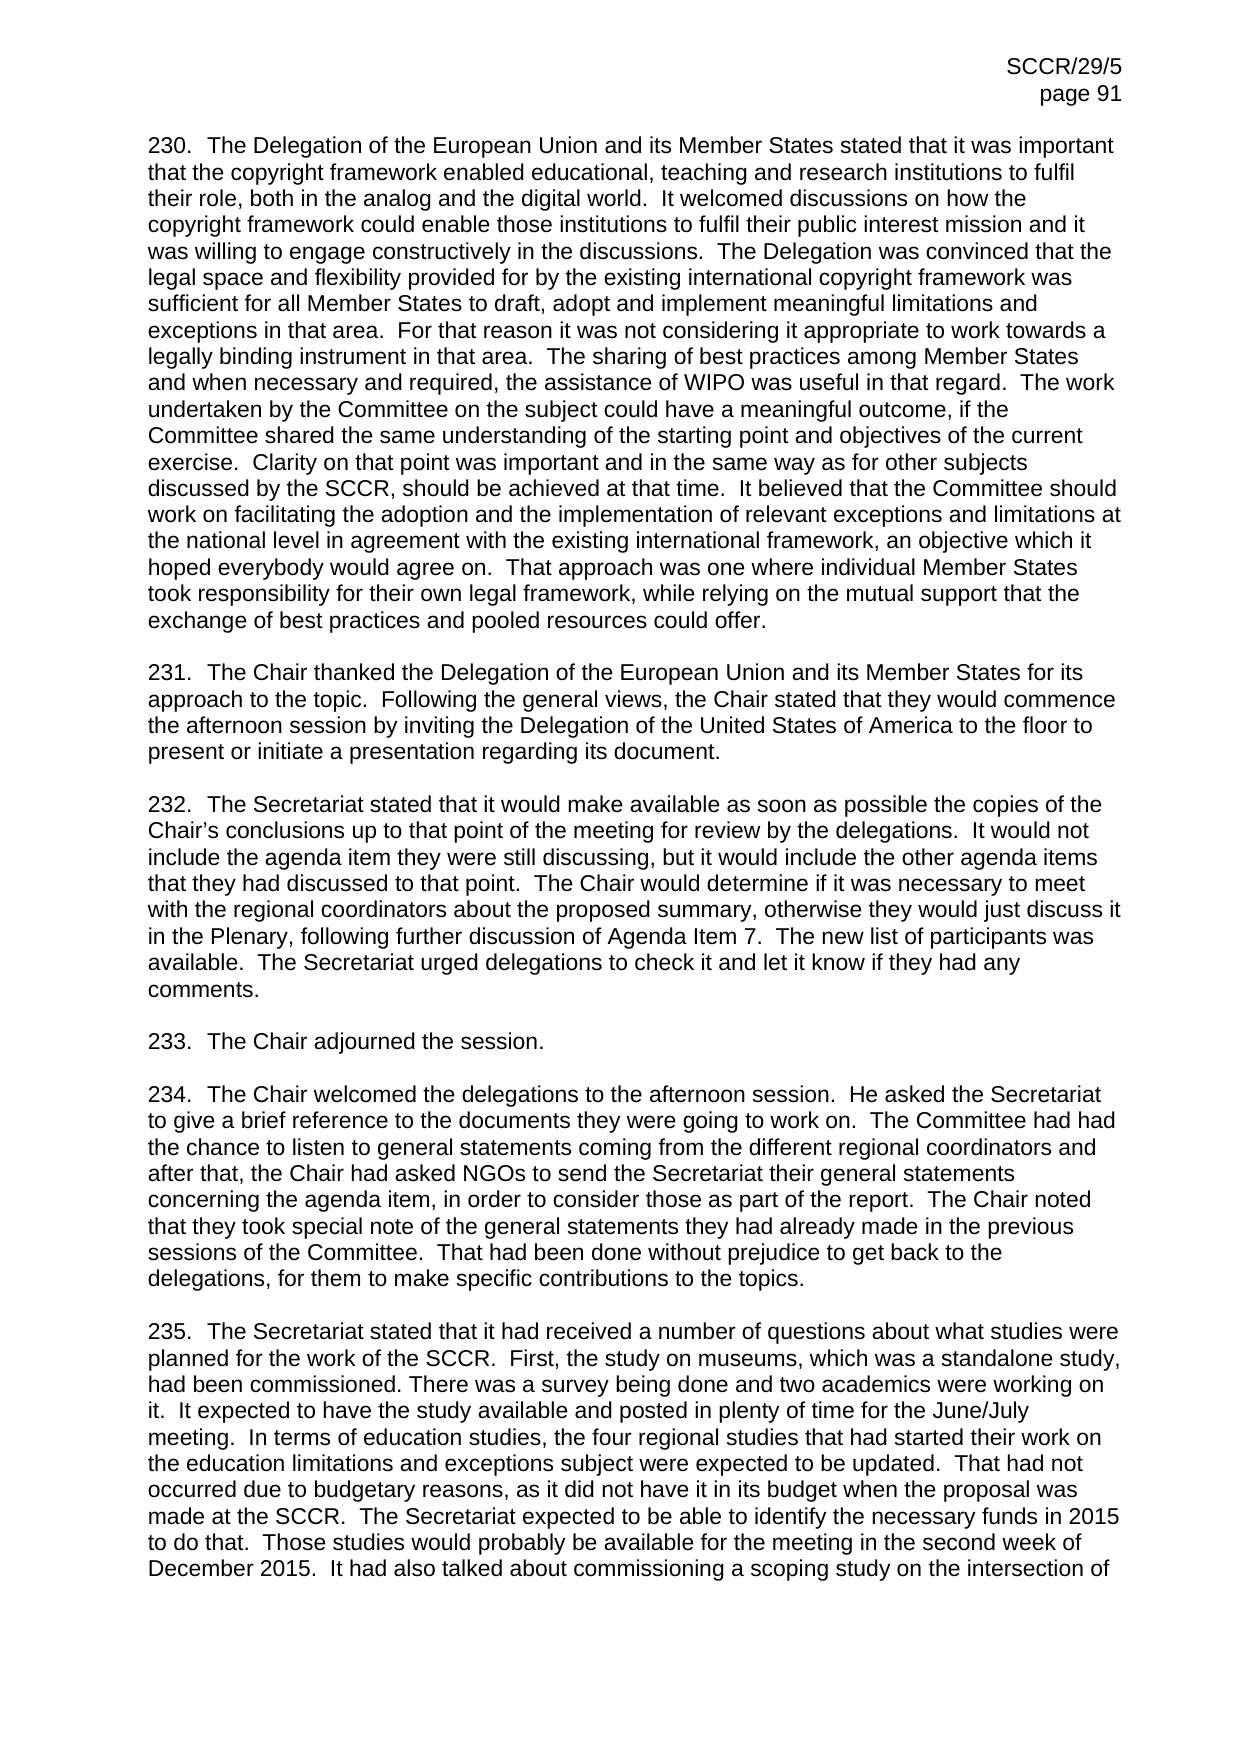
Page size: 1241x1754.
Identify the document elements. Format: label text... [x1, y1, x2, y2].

list The Chair adjourned the session. [148, 1028, 1122, 1054]
list The Chair welcomed the delegations to the afternoon session. He asked the Secretariat to give a brief reference to the documents they were going to work on. The Committee had had the chance to listen to general statements coming from the different regional coordinators and after that, the Chair had asked NGOs to send the Secretariat their general statements concerning the agenda item, in order to consider those as part of the report. The Chair noted that they took special note of the general statements they had already made in the previous sessions of the Committee. That had been done without prejudice to get back to the delegations, for them to make specific contributions to the topics. [148, 1081, 1122, 1292]
list The Delegation of the European Union and its Member States stated that it was important that the copyright framework enabled educational, teaching and research institutions to fulfil their role, both in the analog and the digital world. It welcomed discussions on how the copyright framework could enable those institutions to fulfil their public interest mission and it was willing to engage constructively in the discussions. The Delegation was convinced that the legal space and flexibility provided for by the existing international copyright framework was sufficient for all Member States to draft, adopt and implement meaningful limitations and exceptions in that area. For that reason it was not considering it appropriate to work towards a legally binding instrument in that area. The sharing of best practices among Member States and when necessary and required, the assistance of WIPO was useful in that regard. The work undertaken by the Committee on the subject could have a meaningful outcome, if the Committee shared the same understanding of the starting point and objectives of the current exercise. Clarity on that point was important and in the same way as for other subjects discussed by the SCCR, should be achieved at that time. It believed that the Committee should work on facilitating the adoption and the implementation of relevant exceptions and limitations at the national level in agreement with the existing international framework, an objective which it hoped everybody would agree on. That approach was one where individual Member States took responsibility for their own legal framework, while relying on the mutual support that the exchange of best practices and pooled resources could offer. [148, 132, 1122, 633]
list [148, 1318, 1122, 1582]
list The Chair thanked the Delegation of the European Union and its Member States for its approach to the topic. Following the general views, the Chair stated that they would commence the afternoon session by inviting the Delegation of the United States of America to the floor to present or initiate a presentation regarding its document. [148, 659, 1122, 765]
list The Secretariat stated that it would make available as soon as possible the copies of the Chair’s conclusions up to that point of the meeting for review by the delegations. It would not include the agenda item they were still discussing, but it would include the other agenda items that they had discussed to that point. The Chair would determine if it was necessary to meet with the regional coordinators about the proposed summary, otherwise they would just discuss it in the Plenary, following further discussion of Agenda Item 7. The new list of participants was available. The Secretariat urged delegations to check it and let it know if they had any comments. [148, 791, 1122, 1002]
